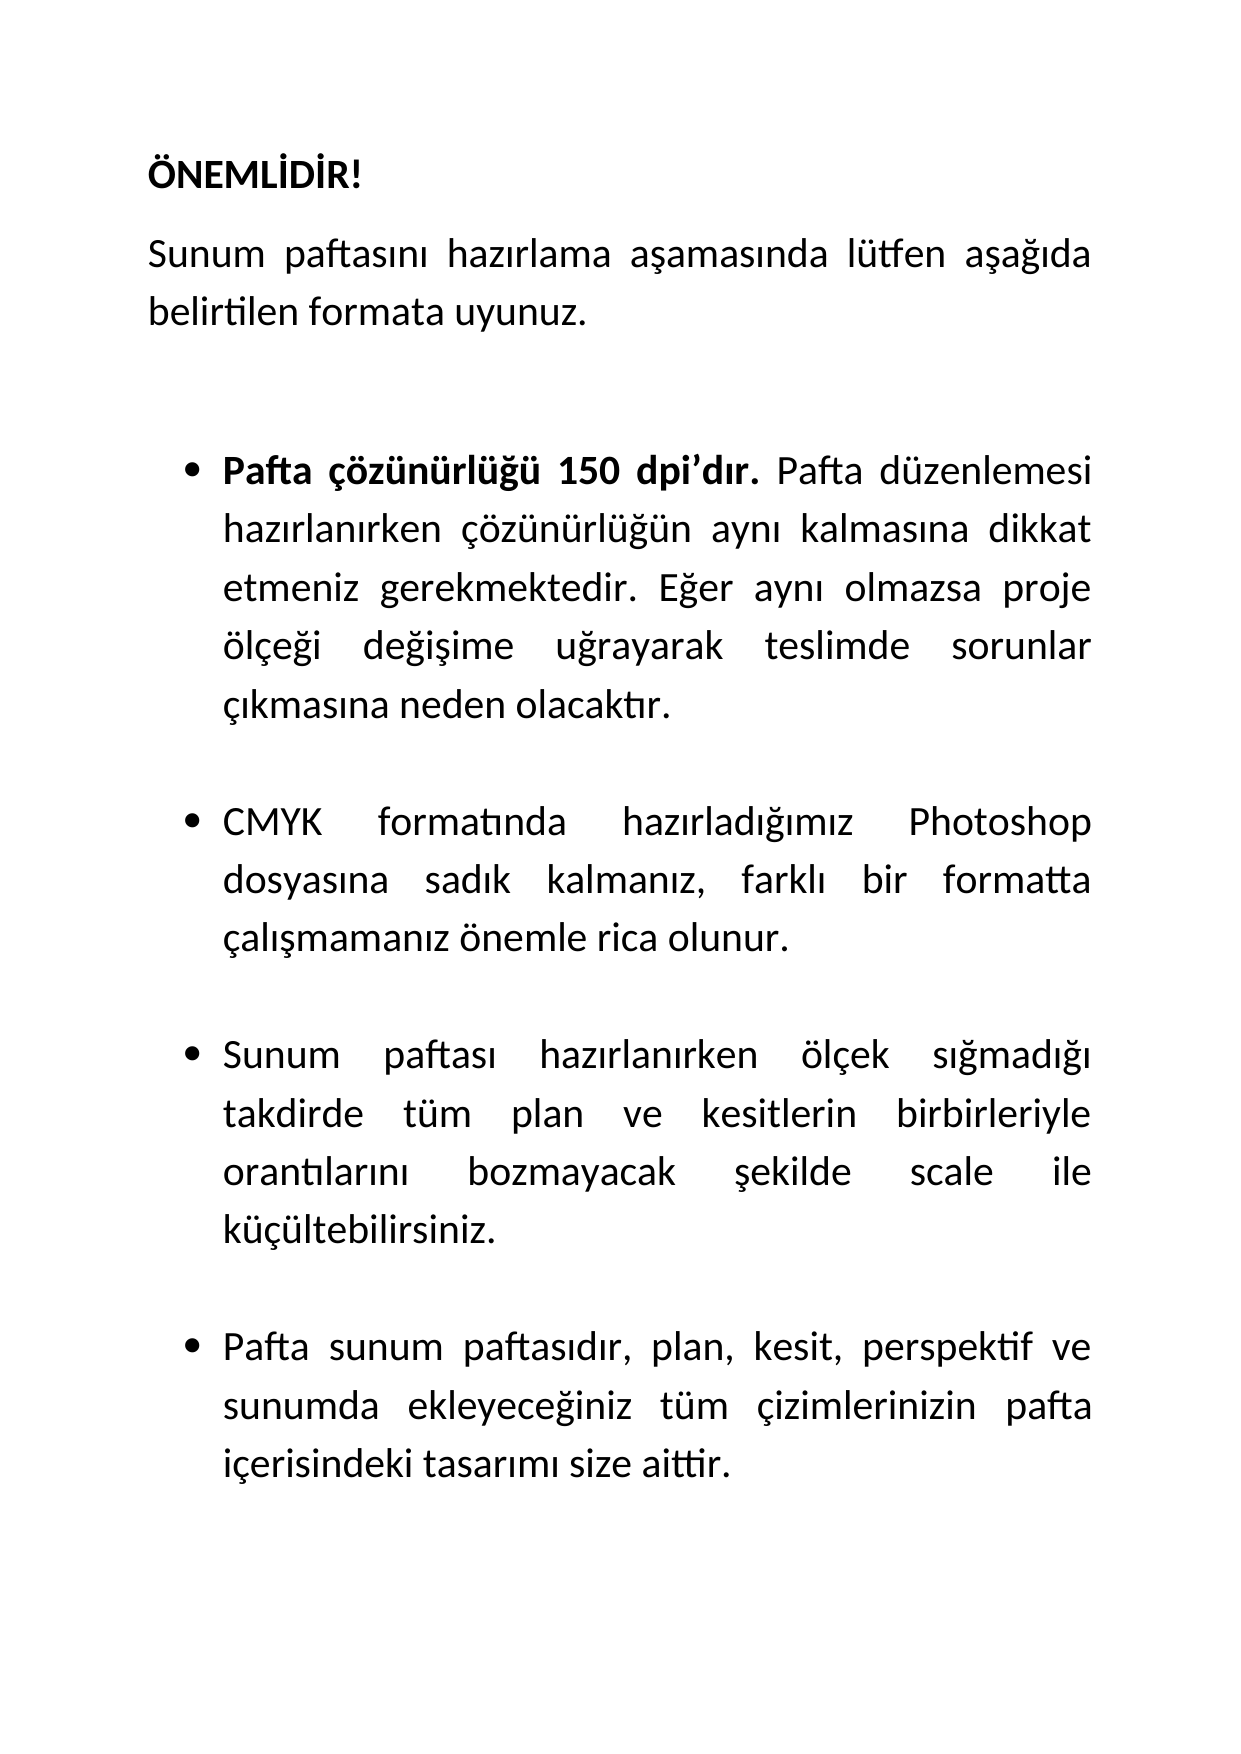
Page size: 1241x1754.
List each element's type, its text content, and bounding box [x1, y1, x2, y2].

list Sunum paftası hazırlanırken ölçek sığmadığı takdirde tüm plan ve kesitlerin birbirleriyle orantılarını bozmayacak şekilde scale ile küçültebilirsiniz. [185, 1028, 1093, 1254]
text ÖNEMLİDİR! [148, 148, 1093, 198]
list CMYK formatında hazırladığımız Photoshop dosyasına sadık kalmanız, farklı bir formatta çalışmamanız önemle rica olunur. [185, 794, 1093, 962]
list Pafta çözünürlüğü 150 dpi’dır. Pafta düzenlemesi hazırlanırken çözünürlüğün aynı kalmasına dikkat etmeniz gerekmektedir. Eğer aynı olmazsa proje ölçeği değişime uğrayarak teslimde sorunlar çıkmasına neden olacaktır. [185, 444, 1093, 728]
text Sunum paftasını hazırlama aşamasında lütfen aşağıda belirtilen formata uyunuz. [148, 227, 1093, 336]
list Pafta sunum paftasıdır, plan, kesit, perspektif ve sunumda ekleyeceğiniz tüm çizimlerinizin pafta içerisindeki tasarımı size aittir. [185, 1320, 1093, 1488]
